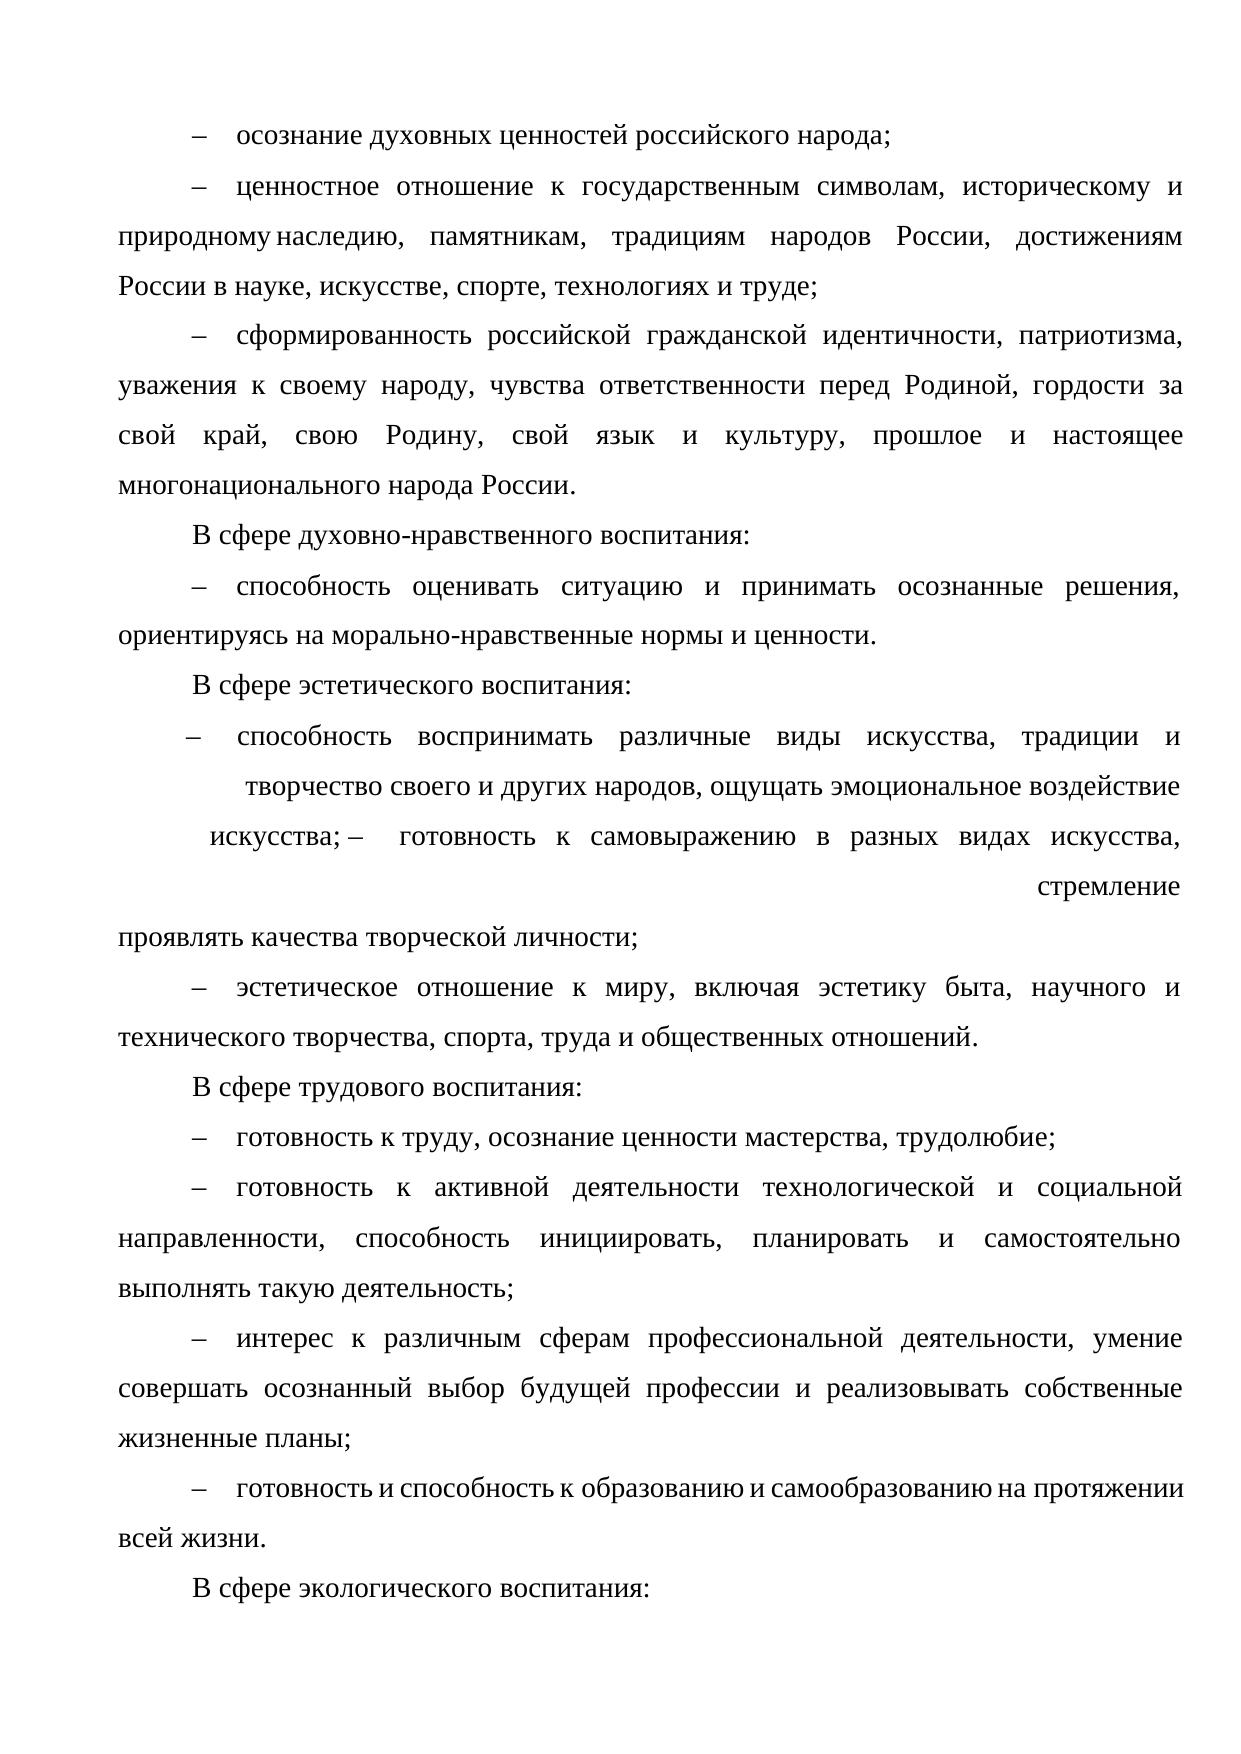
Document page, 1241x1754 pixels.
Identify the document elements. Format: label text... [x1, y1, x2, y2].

text ‒ осознание духовных ценностей российского народа; [192, 117, 1183, 151]
text В сфере трудового воспитания: [192, 1069, 1183, 1103]
text ‒ способность оценивать ситуацию и принимать осознанные решения, ориентируясь на морально-нравственные нормы и ценности. [118, 568, 1188, 651]
text ‒ эстетическое отношение к миру, включая эстетику быта, научного и технического творчества, спорта, труда и общественных отношений. [118, 969, 1187, 1052]
text В сфере духовно-нравственного воспитания: [192, 517, 1183, 551]
text ‒ ценностное отношение к государственным символам, историческому и природномунаследию, памятникам, традициям народов России, достижениям России в науке, искусстве, спорте, технологиях и труде; [118, 168, 1182, 301]
text ‒ готовностьиспособностьк образованиюисамообразованиюна протяжении всей жизни. [118, 1470, 1188, 1554]
text ‒ готовность к активной деятельности технологической и социальной направленности, способность инициировать, планировать и самостоятельно выполнять такую деятельность; [118, 1169, 1183, 1304]
text ‒ способность воспринимать различные виды искусства, традиции и творчество своего и других народов, ощущать эмоциональное воздействие искусства; ‒ готовность к самовыражению в разных видах искусства, стремление [109, 718, 1180, 902]
text ‒ сформированность российской гражданской идентичности, патриотизма, уважения к своему народу, чувства ответственности перед Родиной, гордости за свой край, свою Родину, свой язык и культуру, прошлое и настоящее многонационального народа России. [118, 317, 1183, 501]
text В сфере эстетического воспитания: [192, 667, 1183, 701]
text проявлять качества творческой личности; [118, 919, 1183, 952]
text В сфере экологического воспитания: [192, 1570, 1183, 1604]
text ‒ интерес к различным сферам профессиональной деятельности, умение совершать осознанный выбор будущей профессии и реализовывать собственные жизненные планы; [118, 1320, 1183, 1454]
text ‒ готовность к труду, осознание ценности мастерства, трудолюбие; [192, 1119, 1183, 1153]
